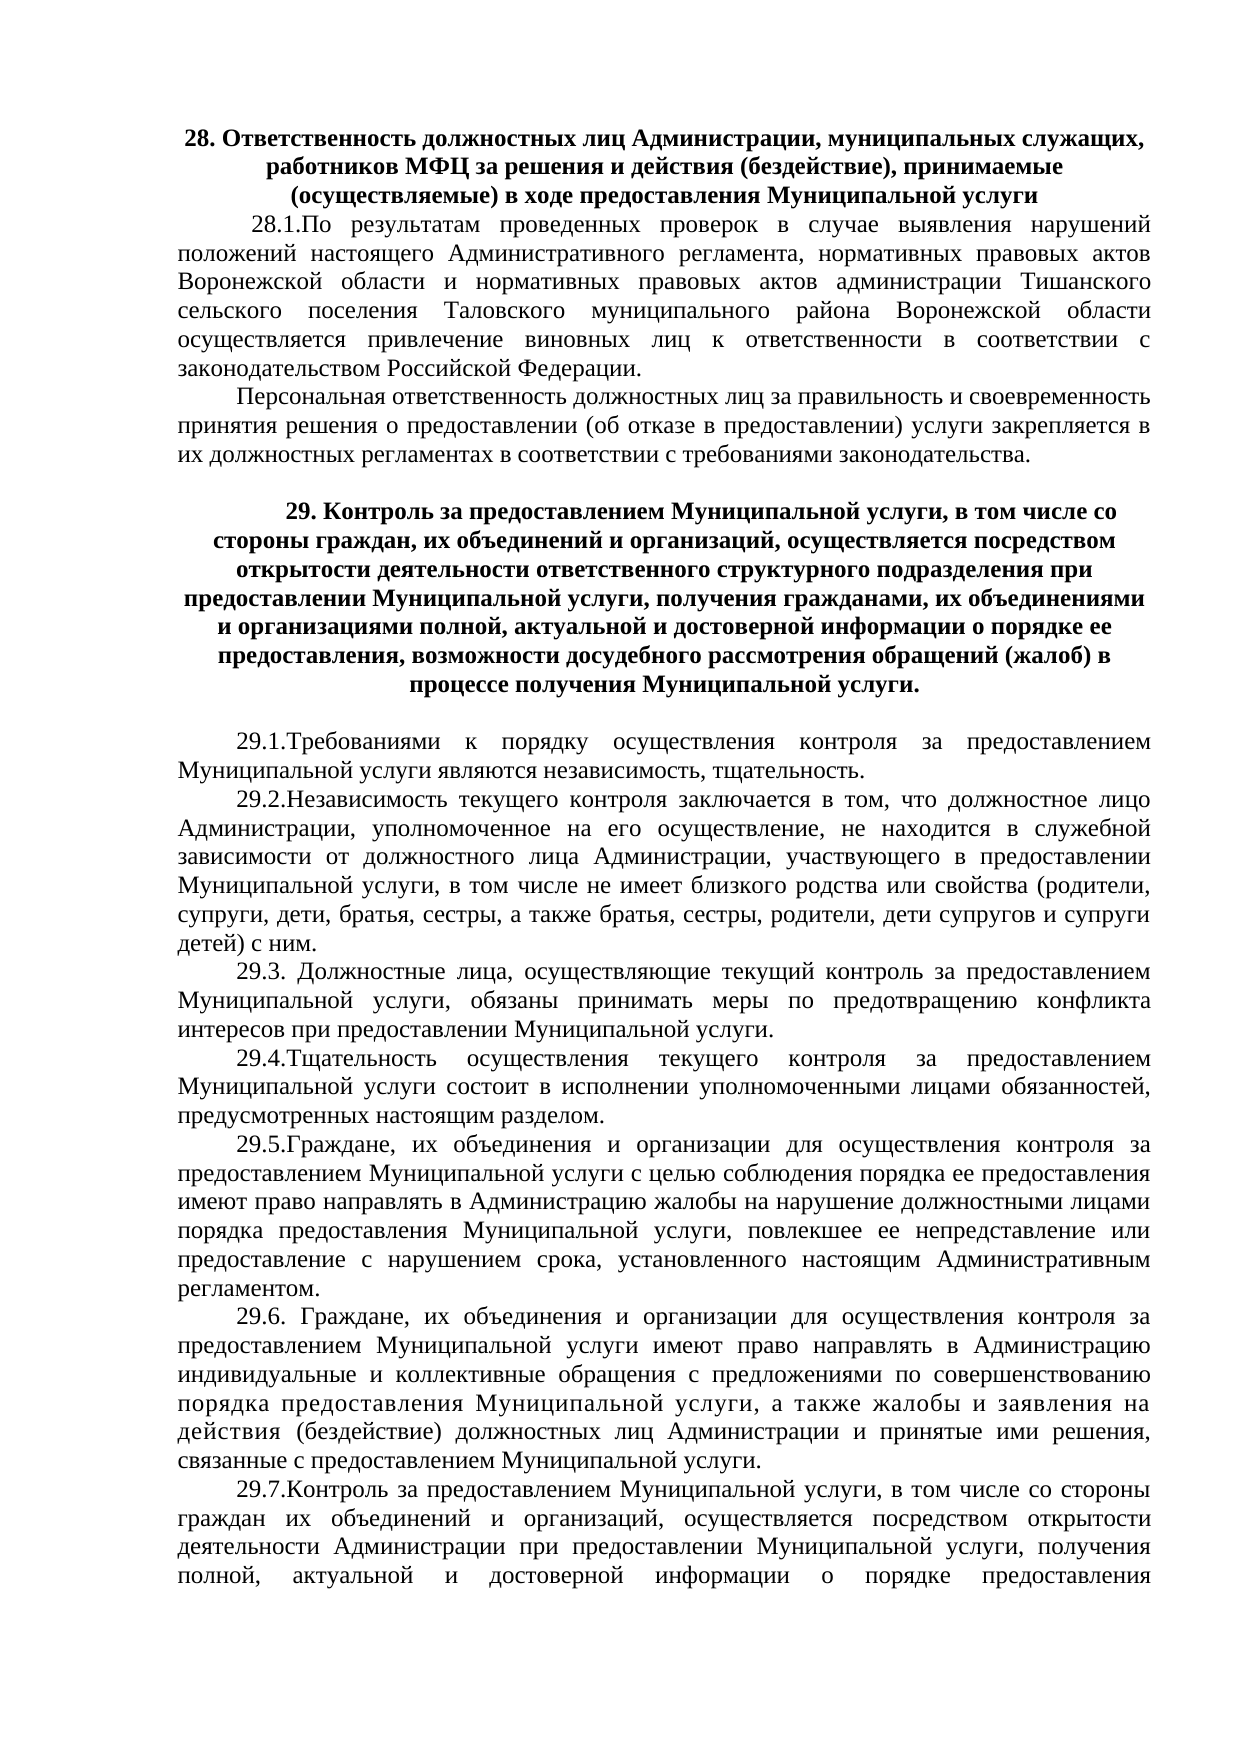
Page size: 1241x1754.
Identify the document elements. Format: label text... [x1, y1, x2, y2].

text 29. Контроль за предоставлением Муниципальной услуги, в том числе со стороны граждан, их объединений и организаций, осуществляется посредством открытости деятельности ответственного структурного подразделения при предоставлении Муниципальной услуги, получения гражданами, их объединениями и организациями полной, актуальной и достоверной информации о порядке ее предоставления, возможности досудебного рассмотрения обращений (жалоб) в процессе получения Муниципальной услуги. [177, 496, 1152, 698]
text 28.1.По результатам проведенных проверок в случае выявления нарушений положений настоящего Административного регламента, нормативных правовых актов Воронежской области и нормативных правовых актов администрации Тишанского сельского поселения Таловского муниципального района Воронежской области осуществляется привлечение виновных лиц к ответственности в соответствии с законодательством Российской Федерации. [177, 209, 1152, 381]
text 29.1.Требованиями к порядку осуществления контроля за предоставлением Муниципальной услуги являются независимость, тщательность. [177, 726, 1152, 784]
text 29.5.Граждане, их объединения и организации для осуществления контроля за предоставлением Муниципальной услуги с целью соблюдения порядка ее предоставления имеют право направлять в Администрацию жалобы на нарушение должностными лицами порядка предоставления Муниципальной услуги, повлекшее ее непредставление или предоставление с нарушением срока, установленного настоящим Административным регламентом. [177, 1129, 1152, 1301]
text 29.3. Должностные лица, осуществляющие текущий контроль за предоставлением Муниципальной услуги, обязаны принимать меры по предотвращению конфликта интересов при предоставлении Муниципальной услуги. [177, 956, 1152, 1043]
text Персональная ответственность должностных лиц за правильность и своевременность принятия решения о предоставлении (об отказе в предоставлении) услуги закрепляется в их должностных регламентах в соответствии с требованиями законодательства. [177, 381, 1152, 468]
text 29.2.Независимость текущего контроля заключается в том, что должностное лицо Администрации, уполномоченное на его осуществление, не находится в служебной зависимости от должностного лица Администрации, участвующего в предоставлении Муниципальной услуги, в том числе не имеет близкого родства или свойства (родители, супруги, дети, братья, сестры, а также братья, сестры, родители, дети супругов и супруги детей) с ним. [177, 784, 1152, 956]
text 28. Ответственность должностных лиц Администрации, муниципальных служащих, работников МФЦ за решения и действия (бездействие), принимаемые (осуществляемые) в ходе предоставления Муниципальной услуги [177, 123, 1152, 209]
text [177, 1474, 1152, 1589]
text 29.6. Граждане, их объединения и организации для осуществления контроля за предоставлением Муниципальной услуги имеют право направлять в Администрацию индивидуальные и коллективные обращения с предложениями по совершенствованию порядка предоставления Муниципальной услуги, а также жалобы и заявления на действия (бездействие) должностных лиц Администрации и принятые ими решения, связанные с предоставлением Муниципальной услуги. [177, 1301, 1152, 1474]
text 29.4.Тщательность осуществления текущего контроля за предоставлением Муниципальной услуги состоит в исполнении уполномоченными лицами обязанностей, предусмотренных настоящим разделом. [177, 1043, 1152, 1129]
